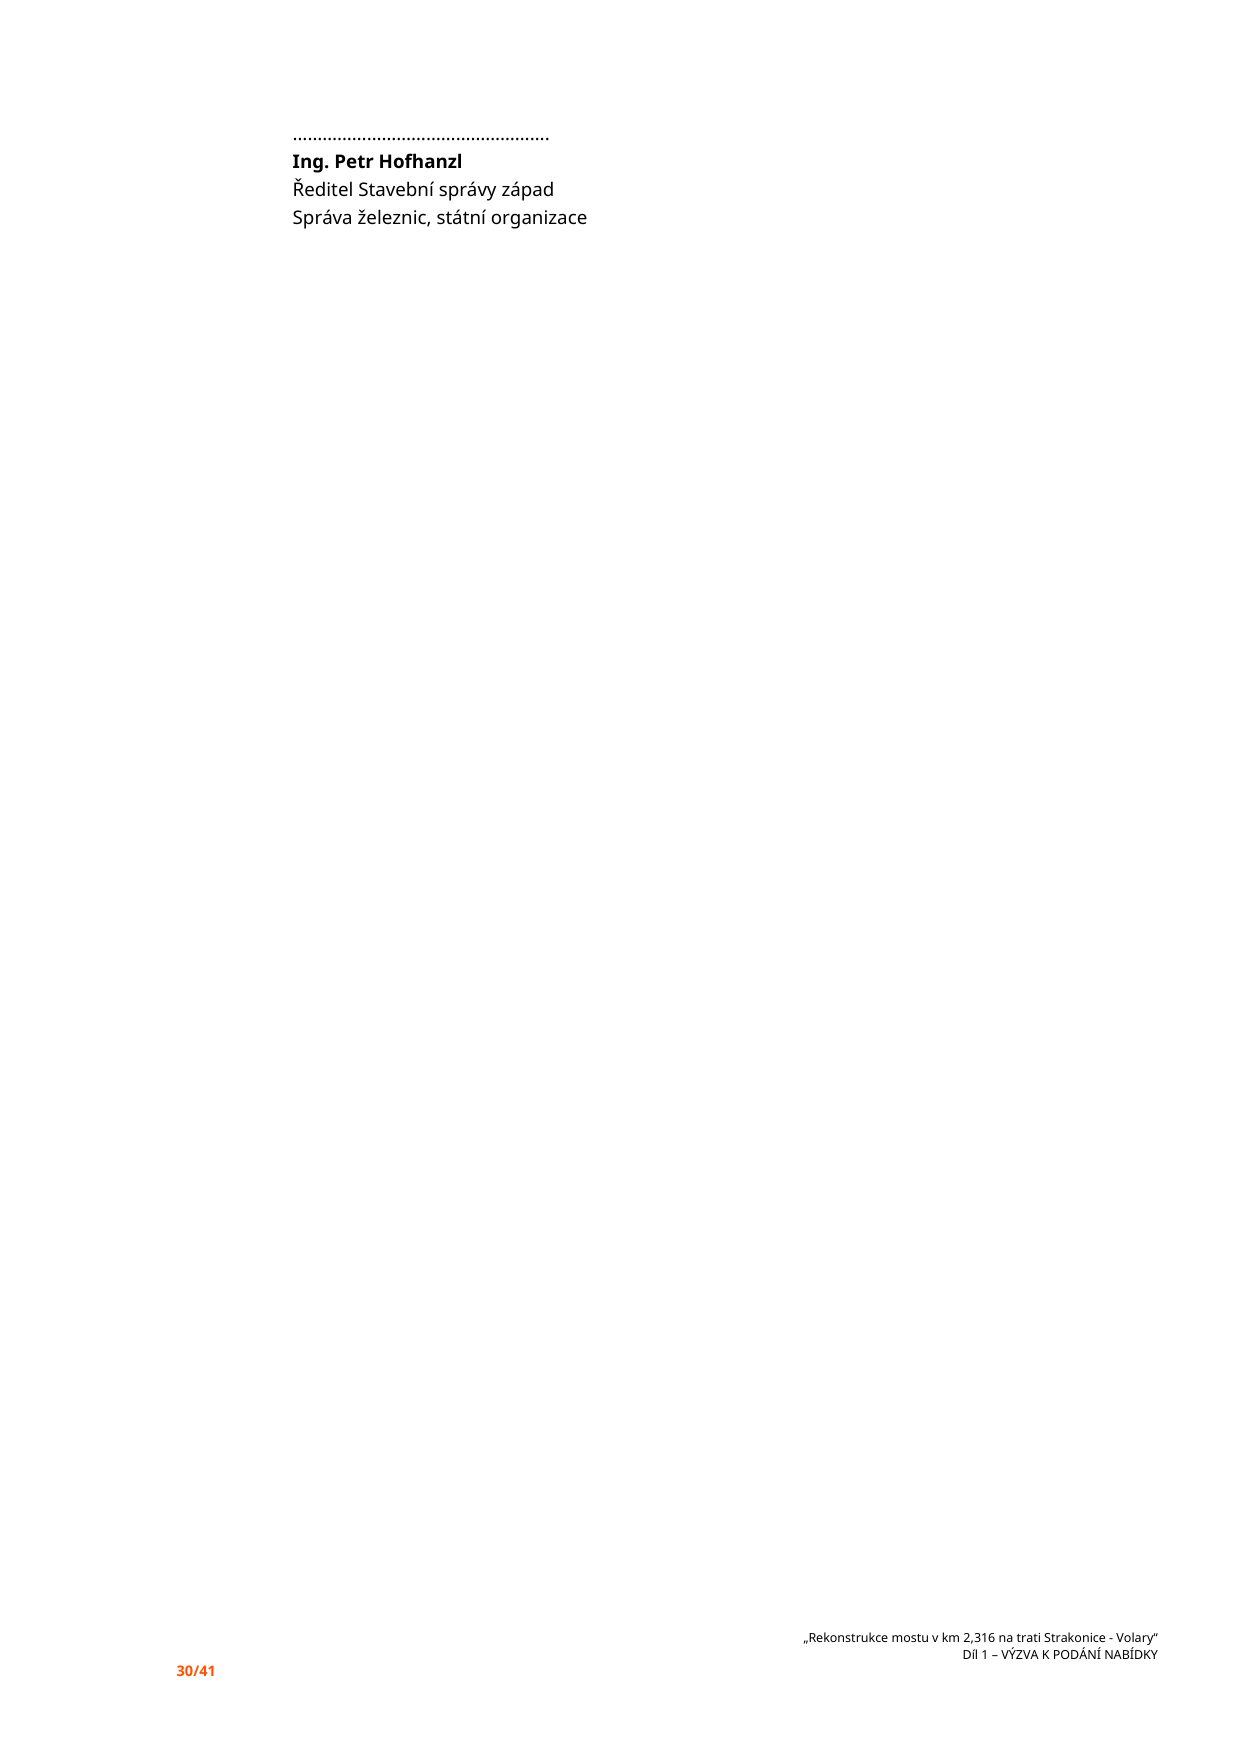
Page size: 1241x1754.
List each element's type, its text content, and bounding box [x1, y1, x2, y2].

text Správa železnic, státní organizace [292, 205, 1122, 230]
text Ředitel Stavební správy západ [292, 177, 1122, 202]
text Ing. Petr Hofhanzl [292, 149, 1122, 174]
text ……………………………………………. [292, 121, 1122, 146]
